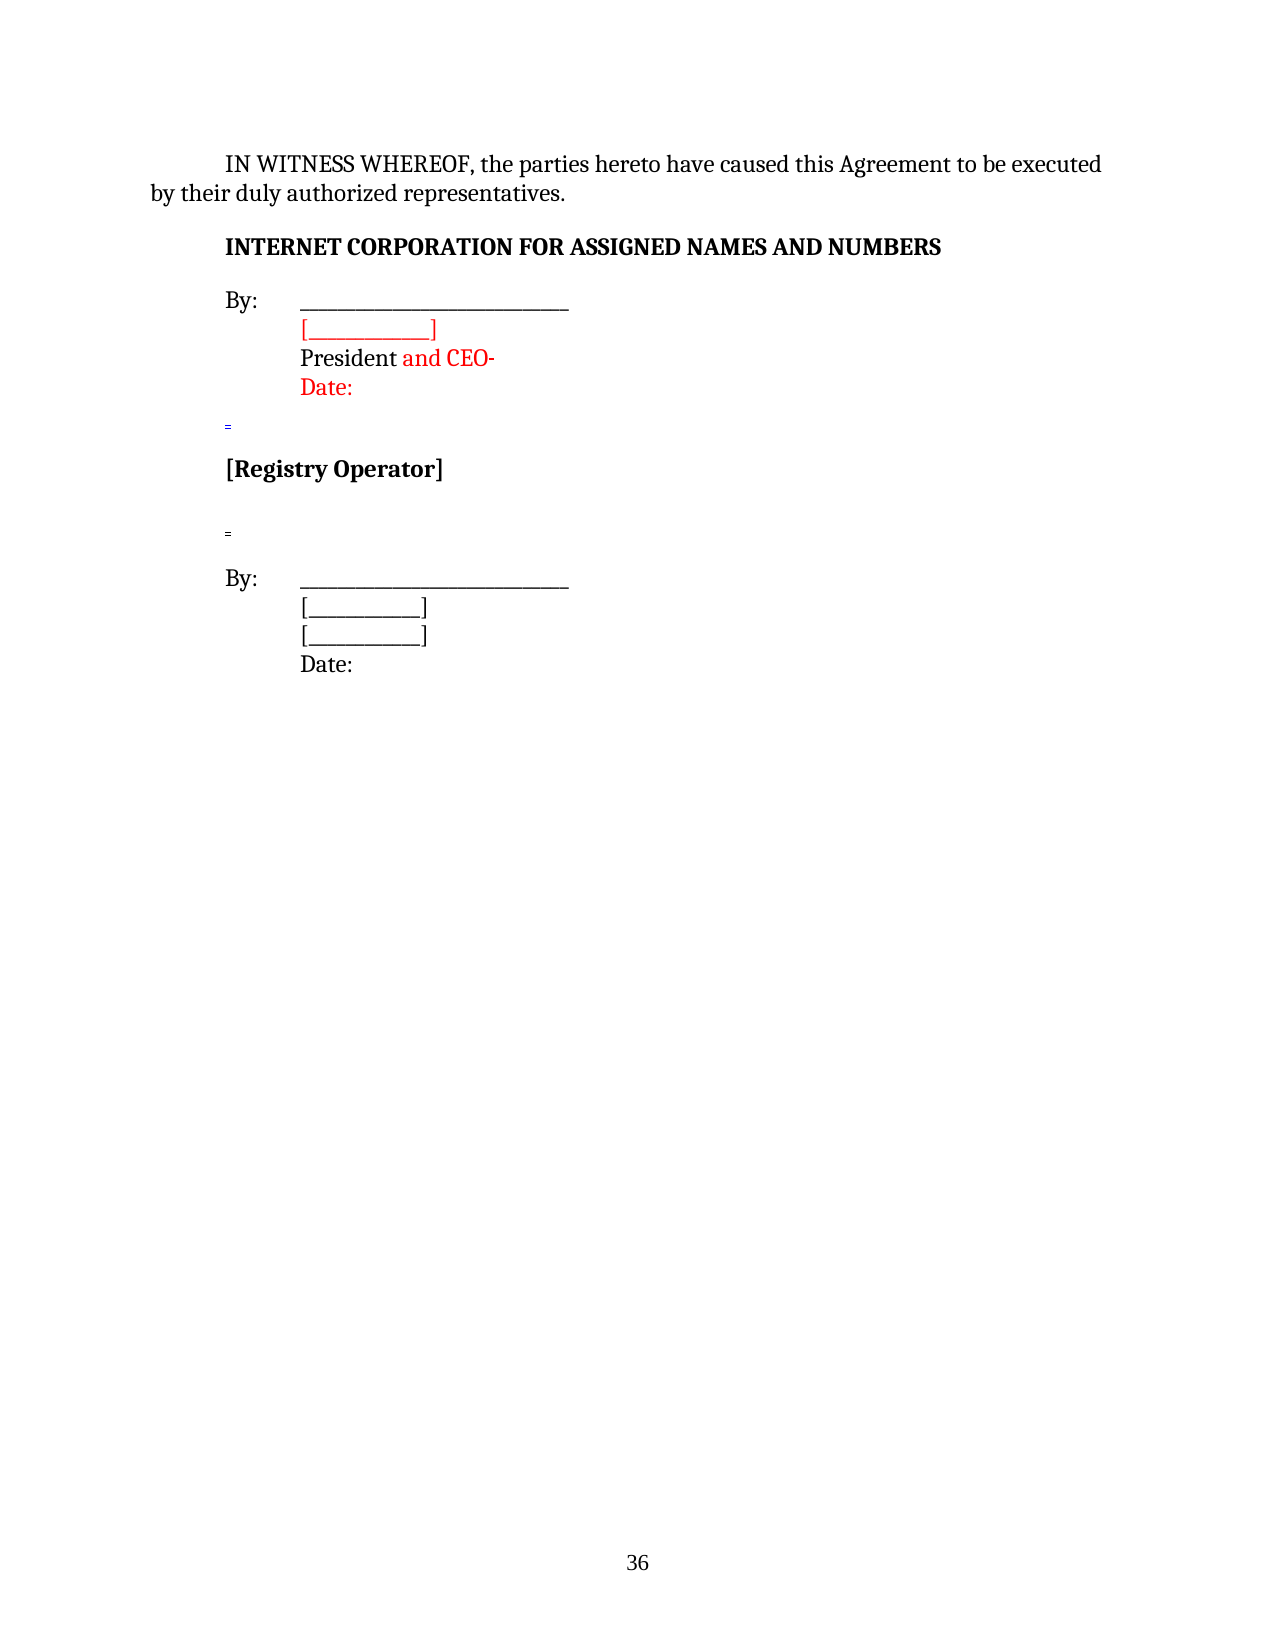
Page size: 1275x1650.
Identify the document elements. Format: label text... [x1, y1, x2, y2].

text IN WITNESS WHEREOF, the parties hereto have caused this Agreement to be executed by their duly authorized representatives. [150, 150, 1125, 207]
text [Registry Operator] [150, 455, 1125, 484]
text INTERNET CORPORATION FOR ASSIGNED NAMES AND NUMBERS [150, 232, 1125, 261]
text By: _____________________________ [_____________] President and CEO Date: [225, 286, 1125, 430]
text By: _____________________________ [____________] [____________] Date: [225, 564, 1125, 679]
